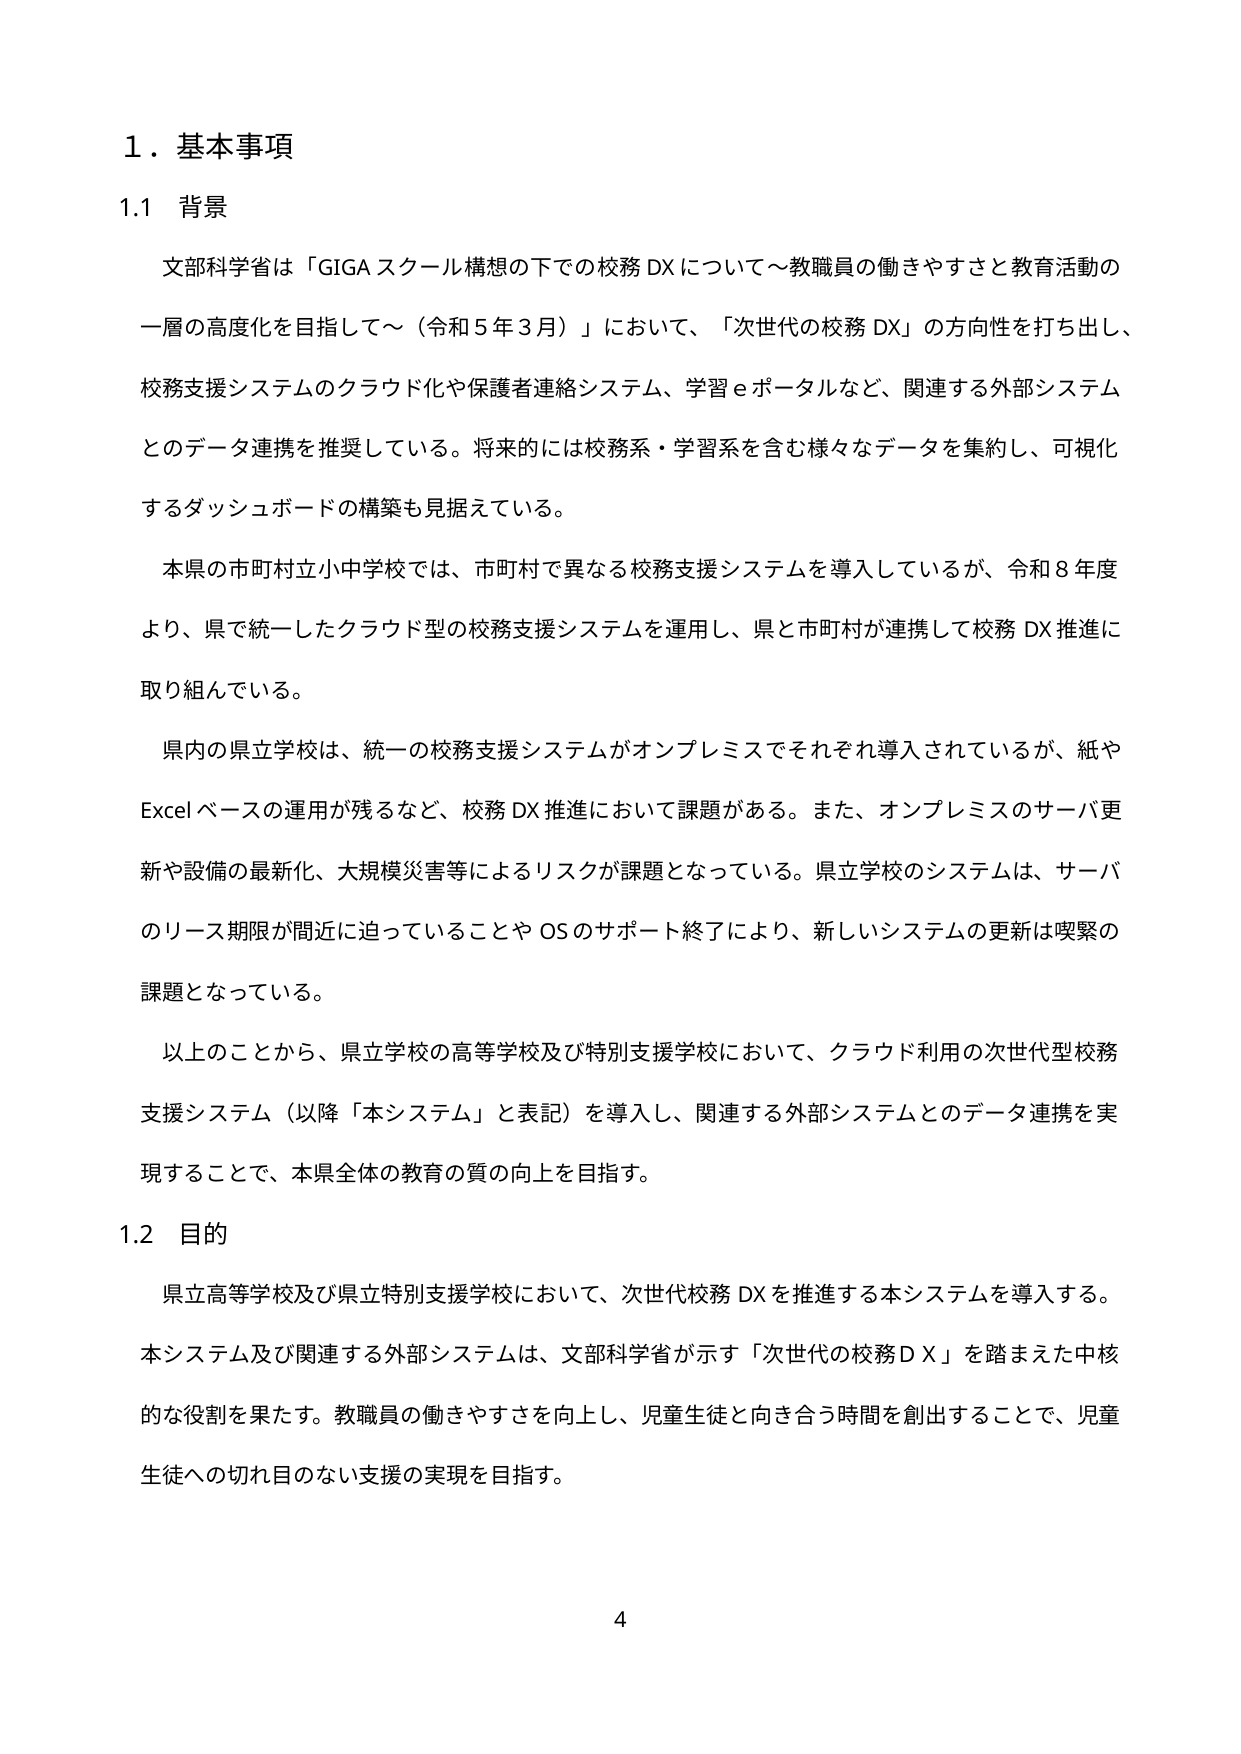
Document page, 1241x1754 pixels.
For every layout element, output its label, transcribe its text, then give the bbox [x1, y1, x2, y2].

text 県内の県立学校は、統一の校務支援システムがオンプレミスでそれぞれ導入されているが、紙やExcelベースの運用が残るなど、校務DX推進において課題がある。また、オンプレミスのサーバ更新や設備の最新化、大規模災害等によるリスクが課題となっている。県立学校のシステムは、サーバのリース期限が間近に迫っていることやOSのサポート終了により、新しいシステムの更新は喫緊の課題となっている。 [140, 719, 1122, 1021]
subtitle １．基本事項 [118, 114, 1122, 175]
subtitle 1.2 目的 [118, 1202, 1122, 1262]
text 文部科学省は「GIGAスクール構想の下での校務DXについて～教職員の働きやすさと教育活動の一層の高度化を目指して～（令和５年３月）」において、「次世代の校務DX」の方向性を打ち出し、校務支援システムのクラウド化や保護者連絡システム、学習ｅポータルなど、関連する外部システムとのデータ連携を推奨している。将来的には校務系・学習系を含む様々なデータを集約し、可視化するダッシュボードの構築も見据えている。 [140, 235, 1122, 537]
text 県立高等学校及び県立特別支援学校において、次世代校務DXを推進する本システムを導入する。本システム及び関連する外部システムは、文部科学省が示す「次世代の校務ＤＸ」を踏まえた中核的な役割を果たす。教職員の働きやすさを向上し、児童生徒と向き合う時間を創出することで、児童生徒への切れ目のない支援の実現を目指す。 [140, 1262, 1122, 1504]
text 以上のことから、県立学校の高等学校及び特別支援学校において、クラウド利用の次世代型校務支援システム（以降「本システム」と表記）を導入し、関連する外部システムとのデータ連携を実現することで、本県全体の教育の質の向上を目指す。 [140, 1021, 1122, 1202]
subtitle 1.1 背景 [118, 175, 1122, 235]
text 本県の市町村立小中学校では、市町村で異なる校務支援システムを導入しているが、令和８年度より、県で統一したクラウド型の校務支援システムを運用し、県と市町村が連携して校務DX推進に取り組んでいる。 [140, 537, 1122, 719]
